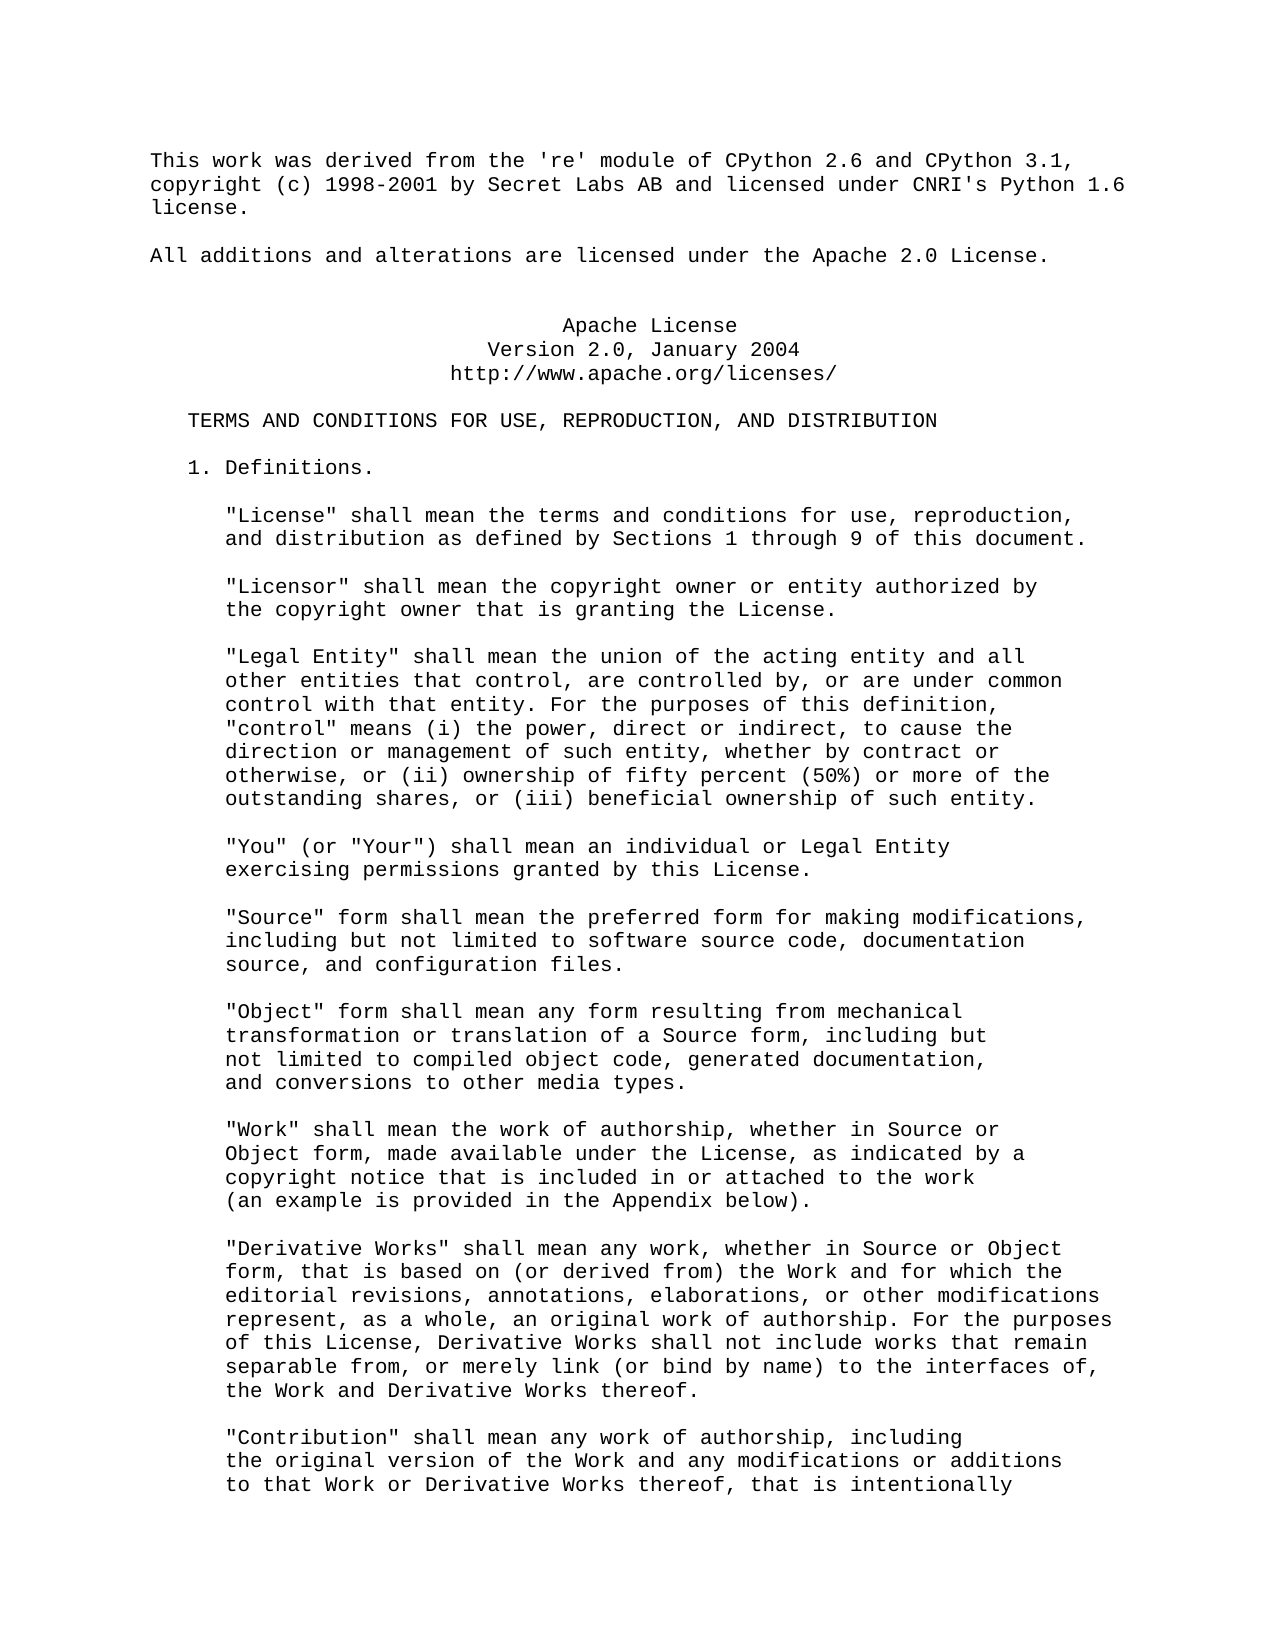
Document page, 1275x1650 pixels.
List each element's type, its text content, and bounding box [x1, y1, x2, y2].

text of this License, Derivative Works shall not include works that remain [150, 1332, 1125, 1356]
text to that Work or Derivative Works thereof, that is intentionally [150, 1474, 1125, 1498]
text "Object" form shall mean any form resulting from mechanical [150, 1001, 1125, 1025]
text "Derivative Works" shall mean any work, whether in Source or Object [150, 1238, 1125, 1261]
text outstanding shares, or (iii) beneficial ownership of such entity. [150, 788, 1125, 812]
text transformation or translation of a Source form, including but [150, 1025, 1125, 1048]
text license. [150, 197, 1125, 221]
text Version 2.0, January 2004 [150, 339, 1125, 363]
text http://www.apache.org/licenses/ [150, 363, 1125, 386]
text not limited to compiled object code, generated documentation, [150, 1048, 1125, 1072]
text control with that entity. For the purposes of this definition, [150, 694, 1125, 717]
text separable from, or merely link (or bind by name) to the interfaces of, [150, 1356, 1125, 1379]
text All additions and alterations are licensed under the Apache 2.0 License. [150, 244, 1125, 268]
text TERMS AND CONDITIONS FOR USE, REPRODUCTION, AND DISTRIBUTION [150, 410, 1125, 434]
text copyright (c) 1998-2001 by Secret Labs AB and licensed under CNRI's Python 1.6 [150, 174, 1125, 197]
text exercising permissions granted by this License. [150, 859, 1125, 883]
text form, that is based on (or derived from) the Work and for which the [150, 1261, 1125, 1285]
text Object form, made available under the License, as indicated by a [150, 1143, 1125, 1167]
text "License" shall mean the terms and conditions for use, reproduction, [150, 505, 1125, 528]
text the copyright owner that is granting the License. [150, 599, 1125, 623]
text and conversions to other media types. [150, 1072, 1125, 1096]
text (an example is provided in the Appendix below). [150, 1190, 1125, 1214]
text Apache License [150, 316, 1125, 339]
text source, and configuration files. [150, 954, 1125, 978]
text other entities that control, are controlled by, or are under common [150, 670, 1125, 694]
text "Source" form shall mean the preferred form for making modifications, [150, 907, 1125, 930]
text This work was derived from the 're' module of CPython 2.6 and CPython 3.1, [150, 150, 1125, 174]
text "control" means (i) the power, direct or indirect, to cause the [150, 717, 1125, 741]
text and distribution as defined by Sections 1 through 9 of this document. [150, 528, 1125, 552]
text "Contribution" shall mean any work of authorship, including [150, 1427, 1125, 1451]
text 1. Definitions. [150, 457, 1125, 481]
text "Licensor" shall mean the copyright owner or entity authorized by [150, 576, 1125, 599]
text the Work and Derivative Works thereof. [150, 1379, 1125, 1403]
text "Work" shall mean the work of authorship, whether in Source or [150, 1119, 1125, 1143]
text direction or management of such entity, whether by contract or [150, 741, 1125, 765]
text "Legal Entity" shall mean the union of the acting entity and all [150, 647, 1125, 670]
text "You" (or "Your") shall mean an individual or Legal Entity [150, 836, 1125, 859]
text editorial revisions, annotations, elaborations, or other modifications [150, 1285, 1125, 1309]
text copyright notice that is included in or attached to the work [150, 1167, 1125, 1190]
text the original version of the Work and any modifications or additions [150, 1451, 1125, 1474]
text represent, as a whole, an original work of authorship. For the purposes [150, 1309, 1125, 1332]
text otherwise, or (ii) ownership of fifty percent (50%) or more of the [150, 765, 1125, 788]
text including but not limited to software source code, documentation [150, 930, 1125, 954]
